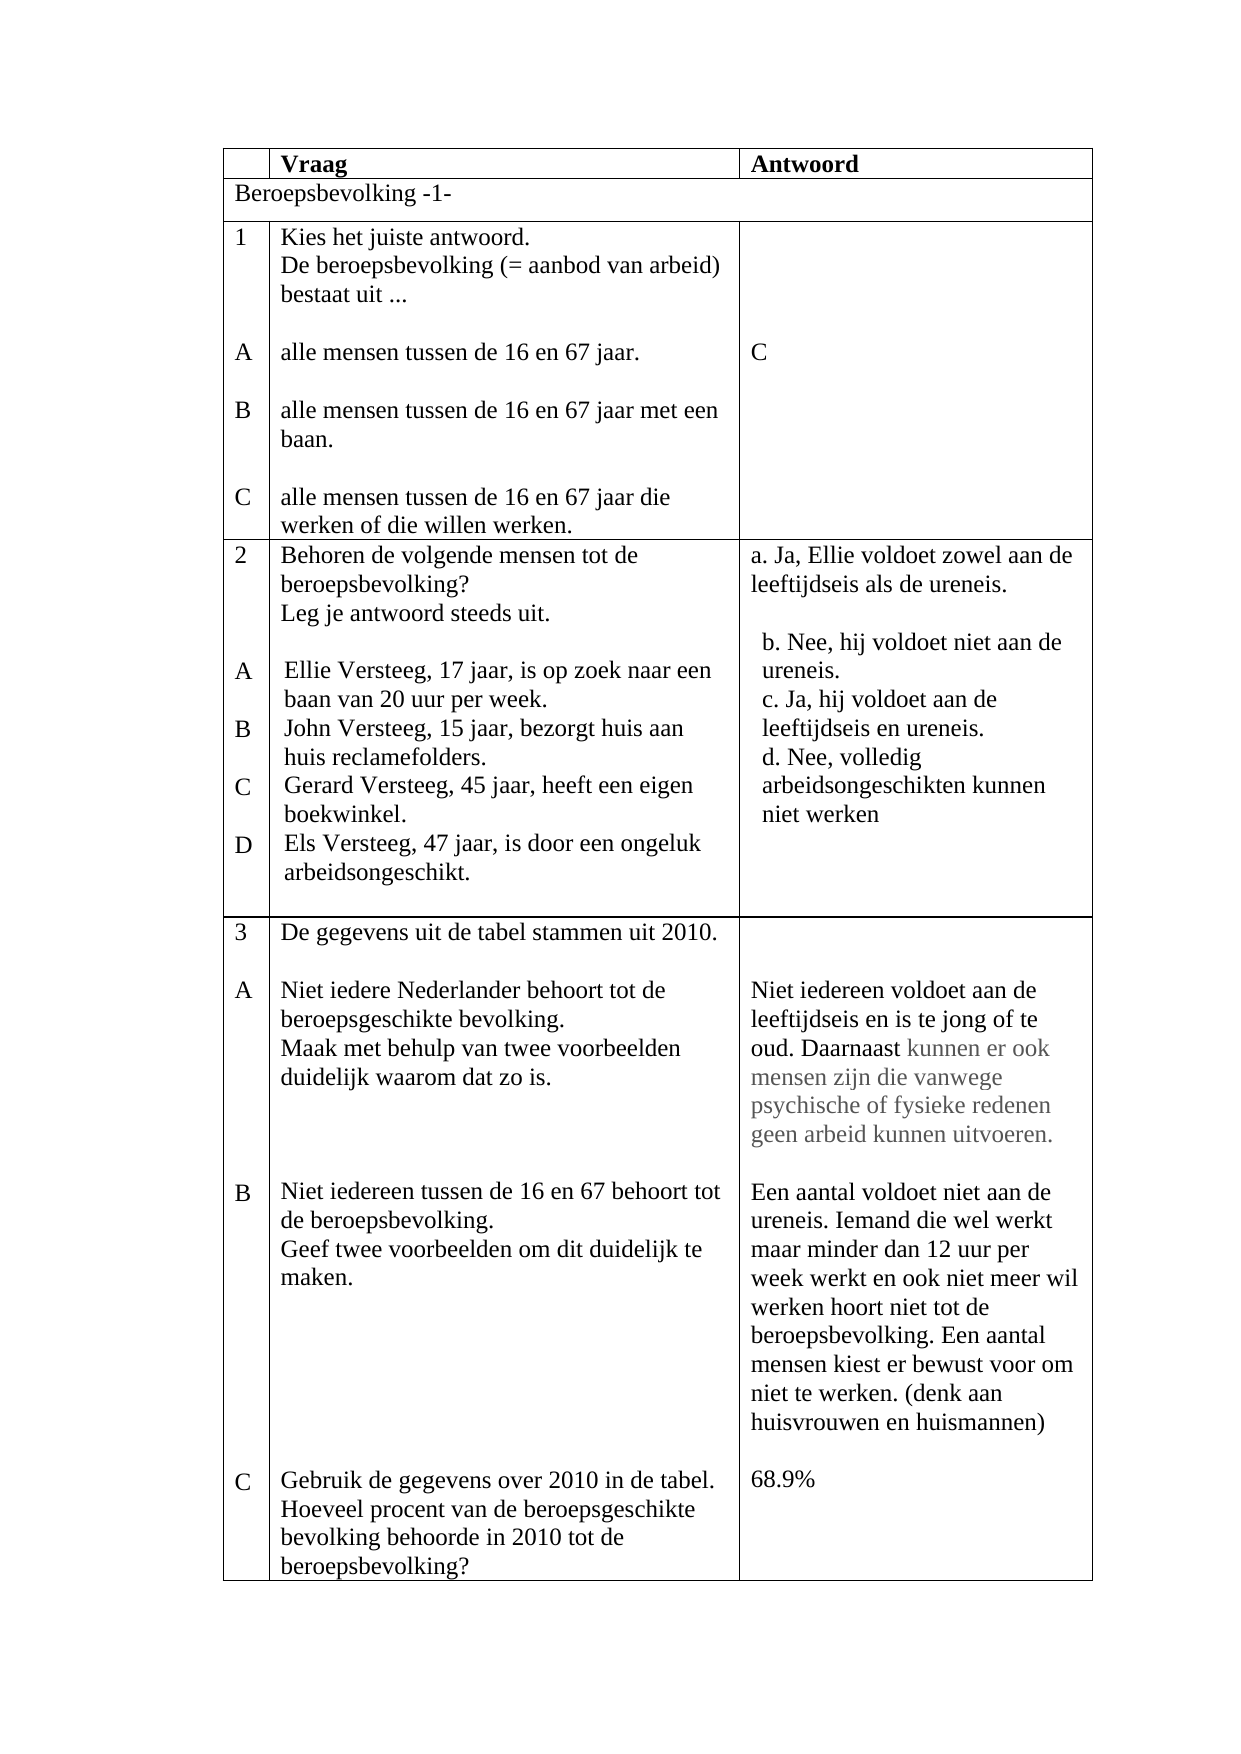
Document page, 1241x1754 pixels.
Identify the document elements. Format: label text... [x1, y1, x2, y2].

table_cell Kies het juiste antwoord. De beroepsbevolking (= aanbod van arbeid) bestaat uit ... alle mensen tussen de 16 en 67 jaar. alle mensen tussen de 16 en 67 jaar met een baan. alle mensen tussen de 16 en 67 jaar die werken of die willen werken. [270, 222, 739, 539]
table_header Antwoord [740, 149, 1092, 177]
table_cell C [740, 222, 1092, 539]
table_header [224, 149, 269, 177]
table_cell Behoren de volgende mensen tot de beroepsbevolking? Leg je antwoord steeds uit. Ellie Versteeg, 17 jaar, is op zoek naar een baan van 20 uur per week. John Versteeg, 15 jaar, bezorgt huis aan huis reclamefolders. Gerard Versteeg, 45 jaar, heeft een eigen boekwinkel. Els Versteeg, 47 jaar, is door een ongeluk arbeidsongeschikt. [270, 540, 739, 916]
table_cell 2 A B C D [224, 540, 269, 916]
table_cell 3 A B C [224, 918, 269, 1580]
table_cell 1 A B C [224, 222, 269, 539]
table_header Vraag [270, 149, 739, 177]
table_cell Beroepsbevolking -1- [224, 179, 1092, 221]
table_cell Niet iedereen voldoet aan de leeftijdseis en is te jong of te oud. Daarnaast kunnen er ook mensen zijn die vanwege psychische of fysieke redenen geen arbeid kunnen uitvoeren. Een aantal voldoet niet aan de ureneis. Iemand die wel werkt maar minder dan 12 uur per week werkt en ook niet meer wil werken hoort niet tot de beroepsbevolking. Een aantal mensen kiest er bewust voor om niet te werken. (denk aan huisvrouwen en huismannen) 68.9% [740, 918, 1092, 1580]
table_cell De gegevens uit de tabel stammen uit 2010.​ Niet iedere Nederlander behoort tot de beroepsgeschikte bevolking. Maak met behulp van twee voorbeelden duidelijk waarom dat zo is. Niet iedereen tussen de 16 en 67 behoort tot de beroepsbevolking. Geef twee voorbeelden om dit duidelijk te maken. Gebruik de gegevens over 2010 in de tabel. Hoeveel procent van de beroepsgeschikte bevolking behoorde in 2010 tot de beroepsbevolking? [270, 918, 739, 1580]
table_cell a. Ja, Ellie voldoet zowel aan de leeftijdseis als de ureneis. b. Nee, hij voldoet niet aan de ureneis. c. Ja, hij voldoet aan de leeftijdseis en ureneis. d. Nee, volledig arbeidsongeschikten kunnen niet werken [740, 540, 1092, 916]
